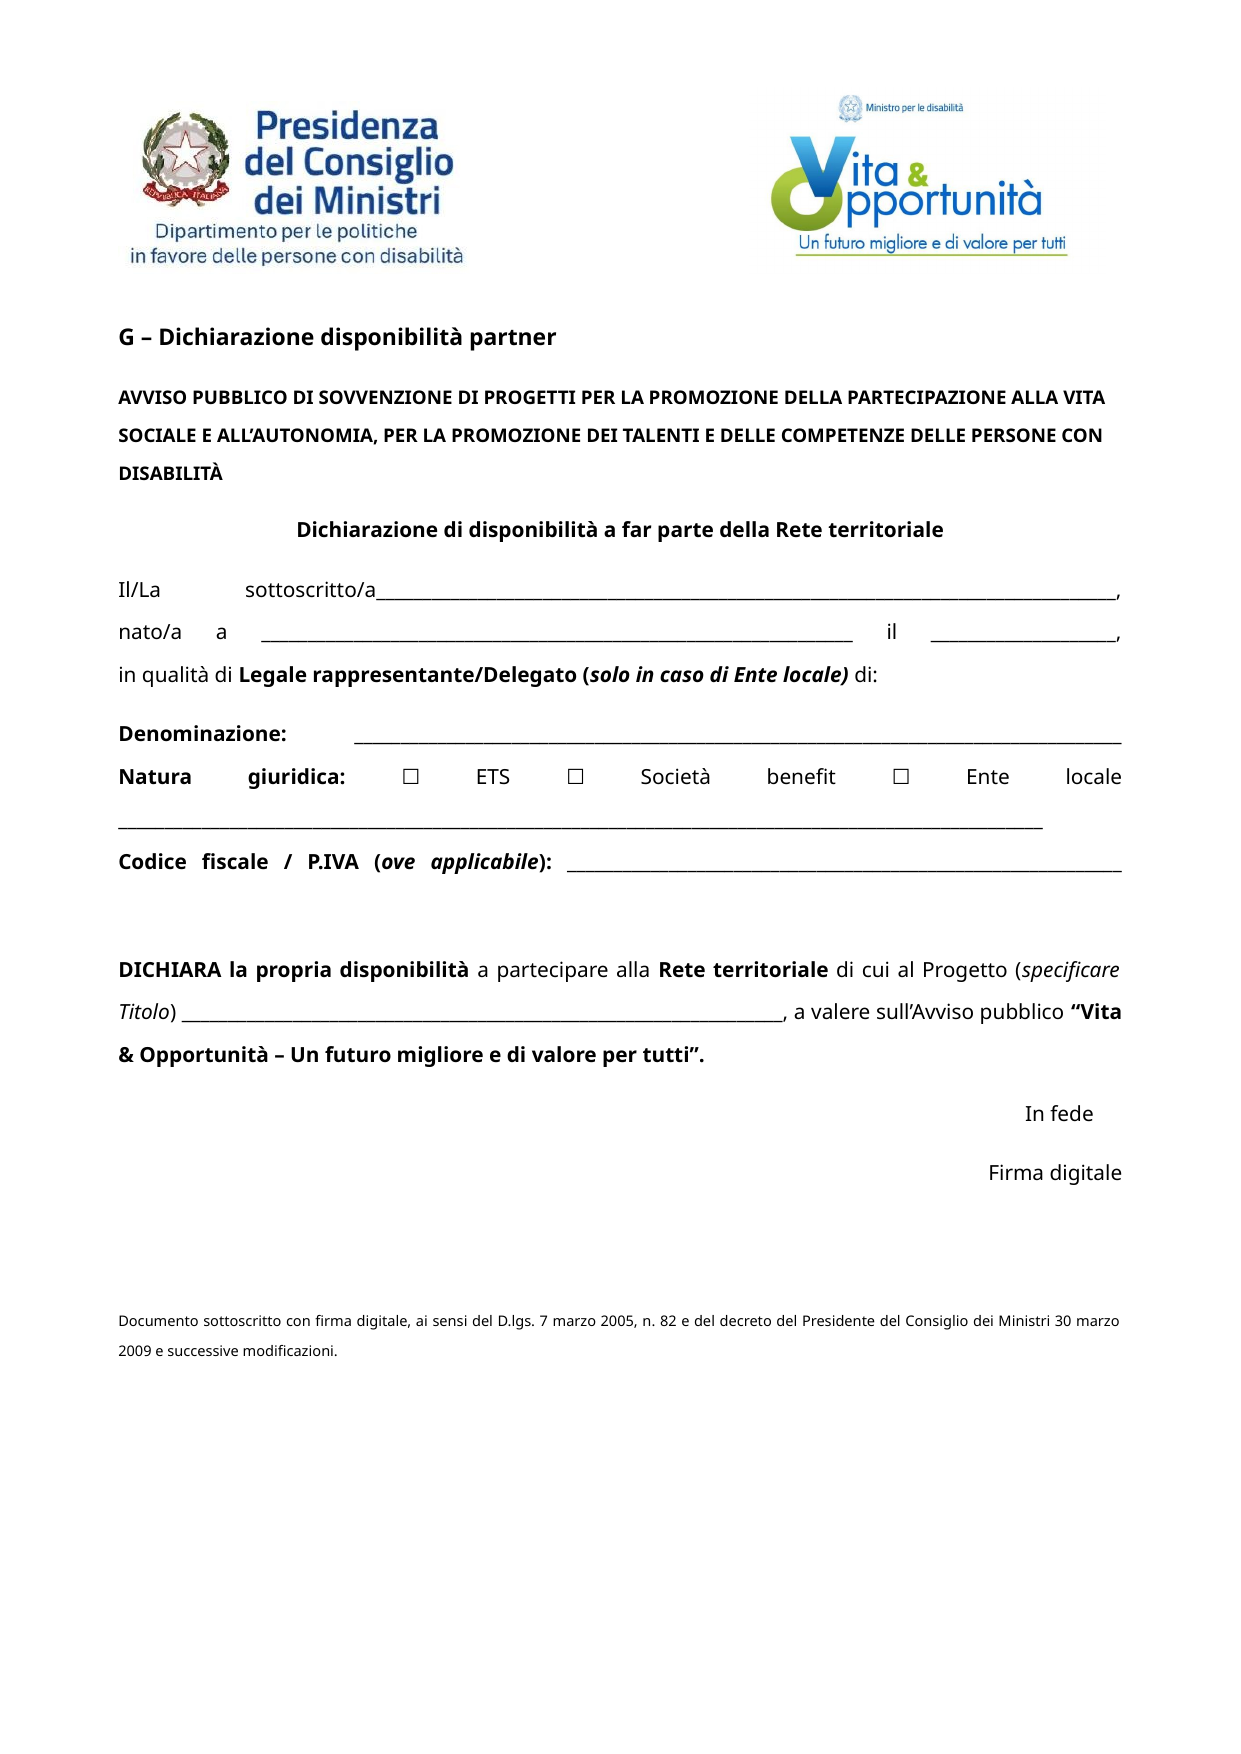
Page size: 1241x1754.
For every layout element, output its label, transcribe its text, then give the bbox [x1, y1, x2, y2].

text In fede [1003, 1099, 1122, 1128]
text Dichiarazione di disponibilità a far parte della Rete territoriale [118, 516, 1122, 544]
text Documento sottoscritto con firma digitale, ai sensi del D.lgs. 7 marzo 2005, n. 82 e del decreto del Presidente del Consiglio dei Ministri 30 marzo 2009 e successive modificazioni. [118, 1311, 1122, 1360]
text G – Dichiarazione disponibilità partner [118, 321, 1122, 352]
picture [118, 101, 470, 274]
text Il/La sottoscritto/a________________________________________________________________________________, nato/a a ________________________________________________________________ il ____________________, in qualità di Legale rappresentante/Delegato (solo in caso di Ente locale) di: [118, 575, 1122, 688]
text DICHIARA la propria disponibilità a partecipare alla Rete territoriale di cui al Progetto (specificare Titolo) _________________________________________________________________, a valere sull’Avviso pubblico “Vita & Opportunità – Un futuro migliore e di valore per tutti”. [118, 955, 1122, 1068]
picture [749, 87, 1107, 274]
text Denominazione: ___________________________________________________________________________________ Natura giuridica: ☐ ETS ☐ Società benefit ☐ Ente locale ____________________________________________________________________________________________________ Codice fiscale / P.IVA (ove applicabile): ____________________________________________________________ [118, 719, 1122, 922]
text AVVISO PUBBLICO DI SOVVENZIONE DI PROGETTI PER LA PROMOZIONE DELLA PARTECIPAZIONE ALLA VITA SOCIALE E ALL’AUTONOMIA, PER LA PROMOZIONE DEI TALENTI E DELLE COMPETENZE DELLE PERSONE CON DISABILITÀ [118, 384, 1122, 486]
text Firma digitale [118, 1158, 1122, 1187]
